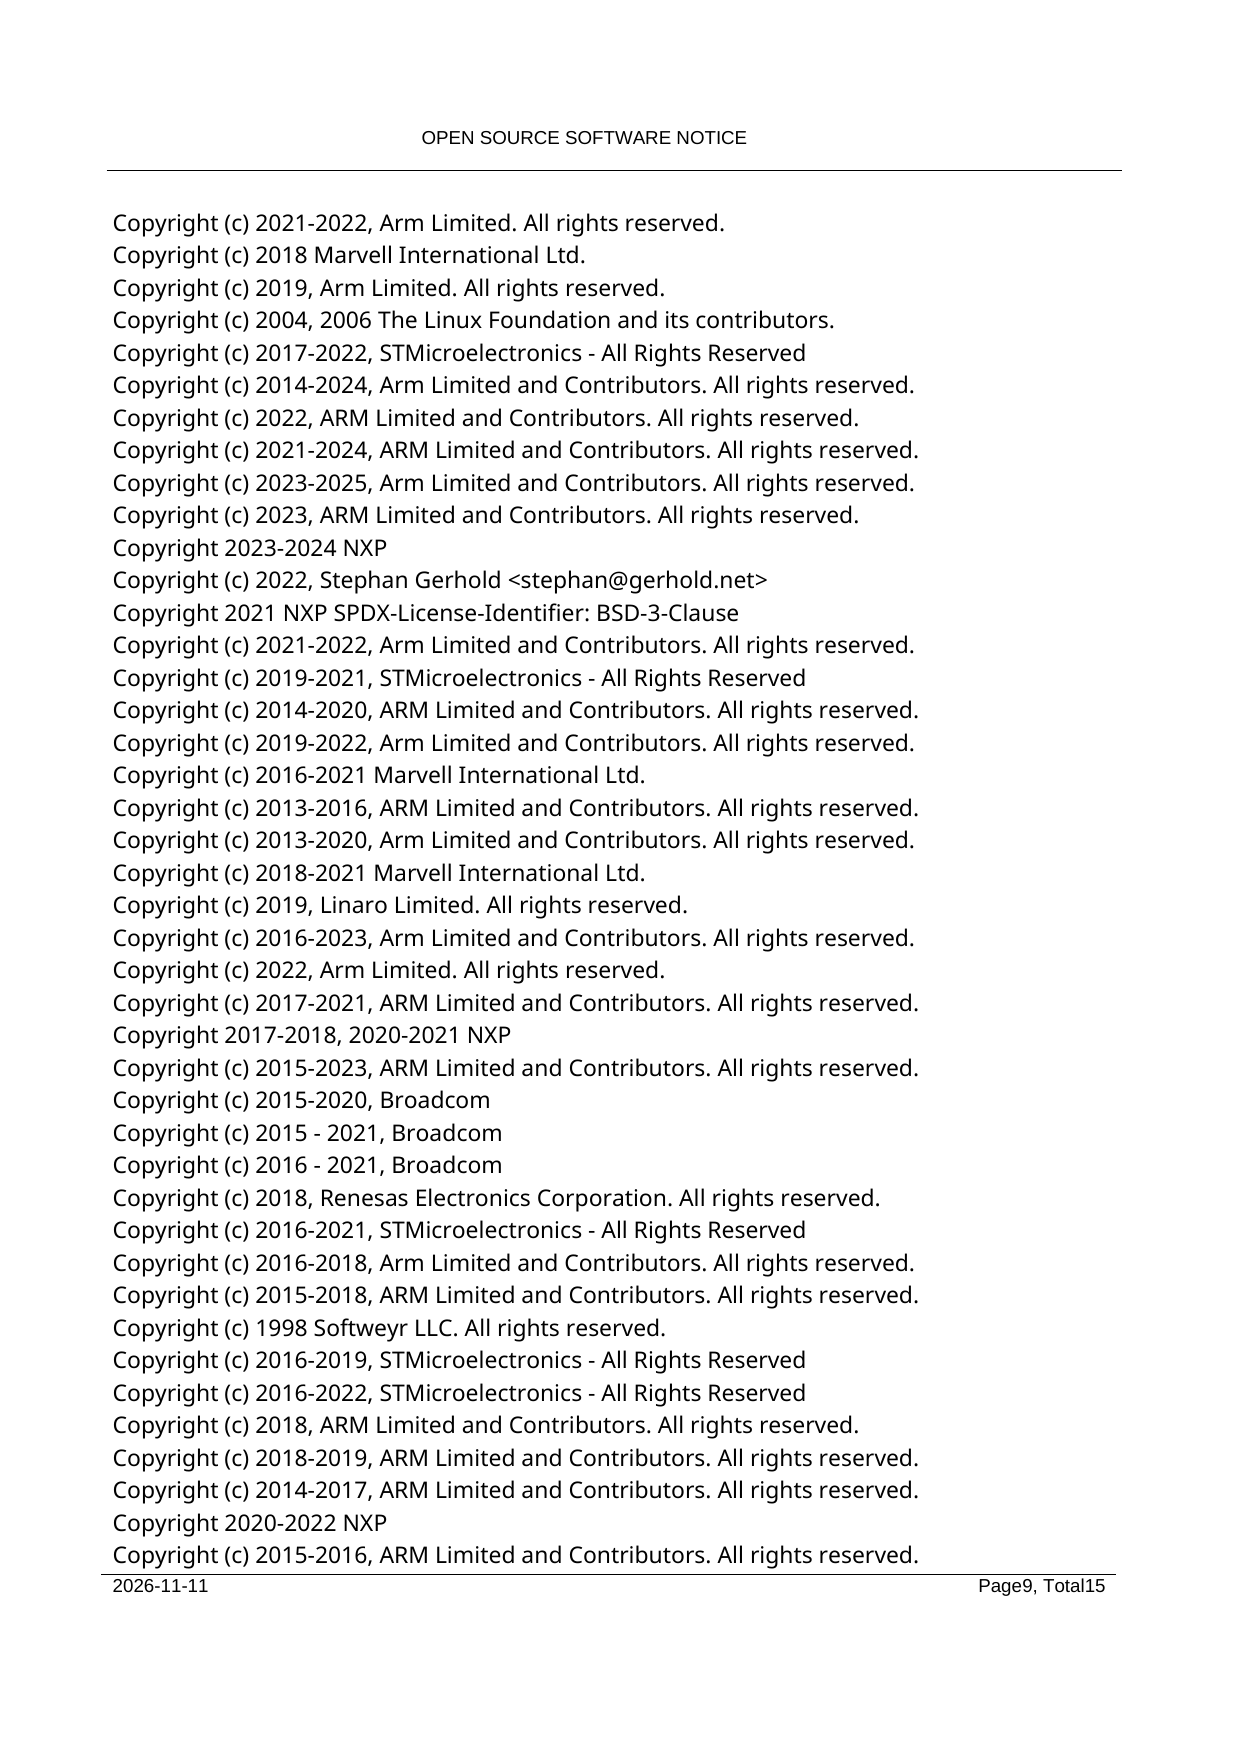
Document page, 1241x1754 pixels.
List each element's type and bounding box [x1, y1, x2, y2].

text [112, 206, 1128, 1571]
